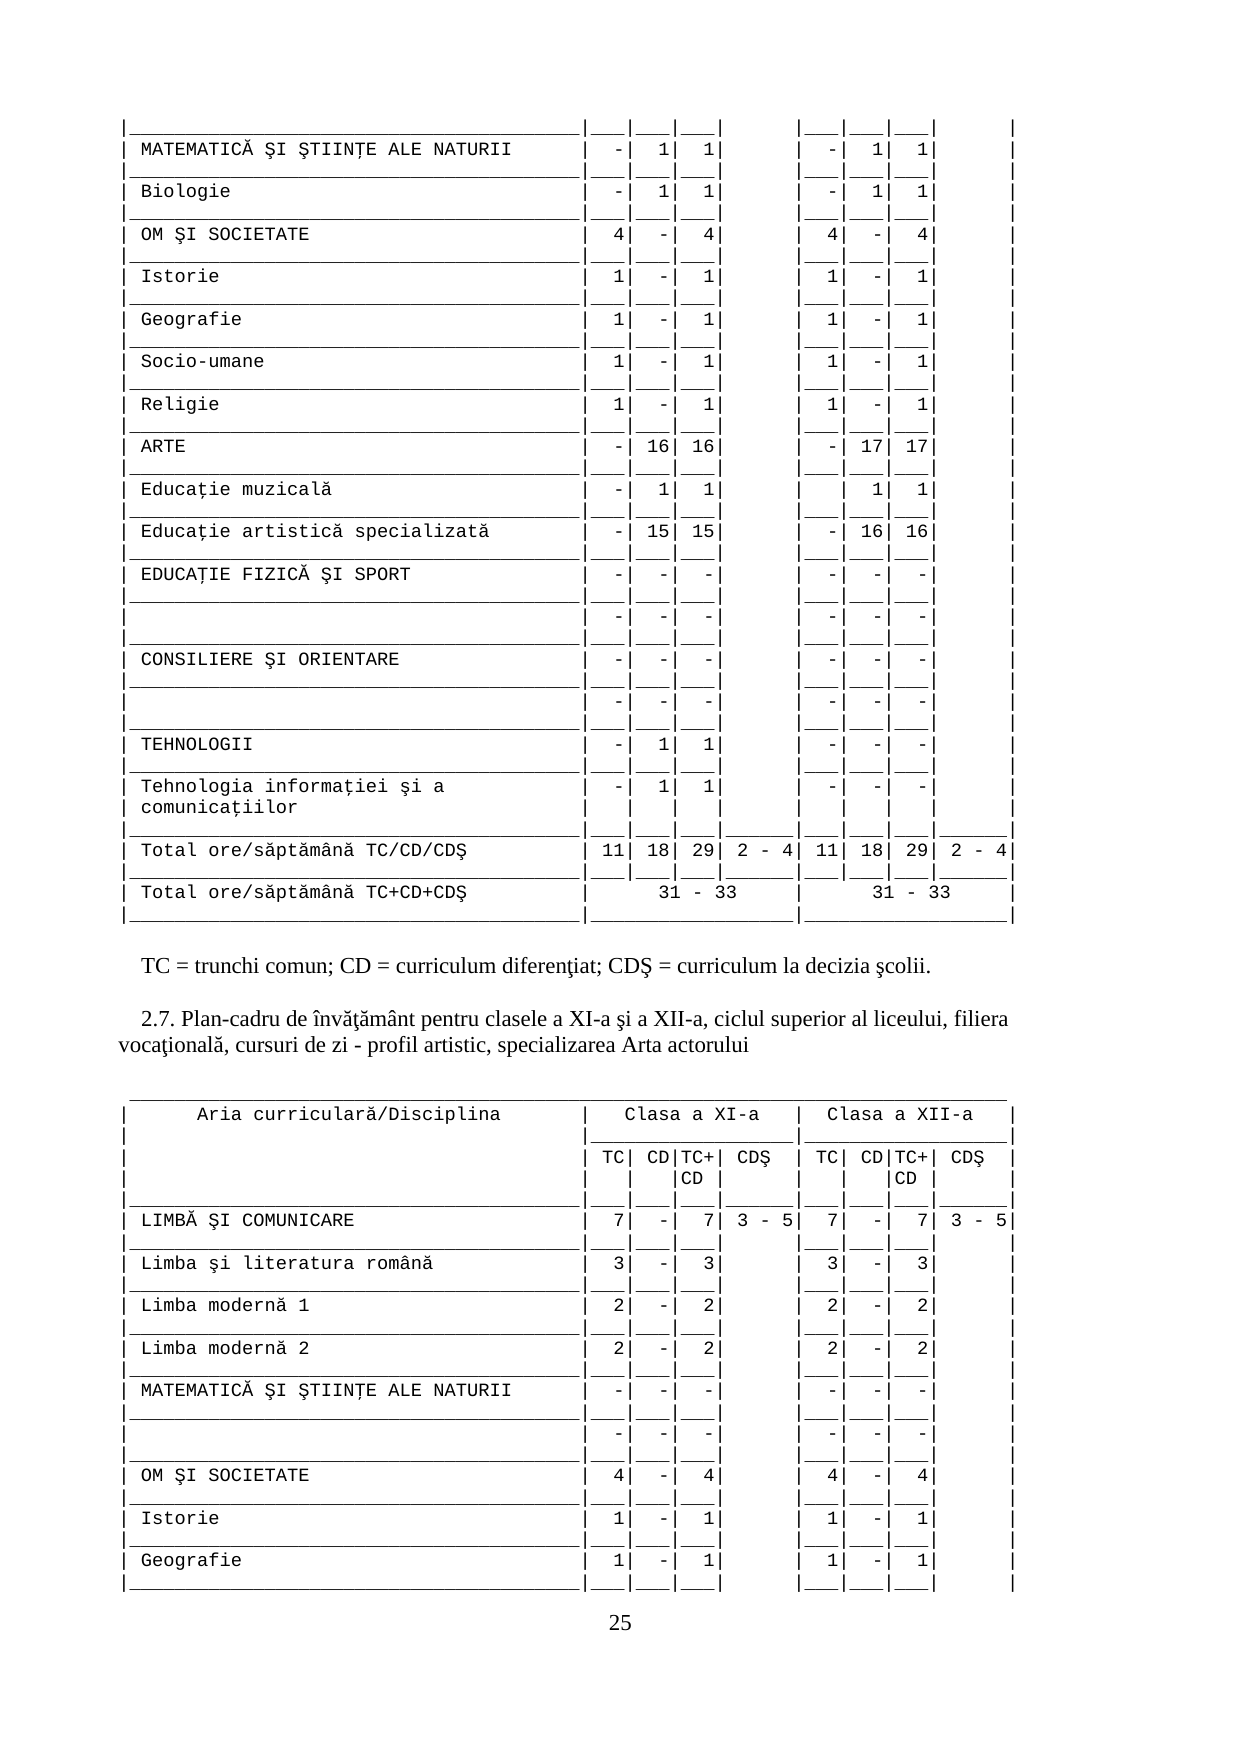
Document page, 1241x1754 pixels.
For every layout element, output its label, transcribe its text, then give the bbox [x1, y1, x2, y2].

text | LIMBĂ ŞI COMUNICARE | 7| -| 7| 3 - 5| 7| -| 7| 3 - 5| [118, 1211, 1122, 1232]
text | Socio-umane | 1| -| 1| | 1| -| 1| | [118, 352, 1122, 373]
text | Geografie | 1| -| 1| | 1| -| 1| | [118, 1551, 1122, 1572]
text | OM ŞI SOCIETATE | 4| -| 4| | 4| -| 4| | [118, 224, 1122, 246]
text | MATEMATICĂ ŞI ŞTIINŢE ALE NATURII | -| -| -| | -| -| -| | [118, 1381, 1122, 1402]
text |________________________________________|___|___|___| |___|___|___| | [118, 1402, 1122, 1424]
text |________________________________________|___|___|___| |___|___|___| | [118, 1487, 1122, 1509]
text 2.7. Plan-cadru de învăţământ pentru clasele a XI-a şi a XII-a, ciclul superior al liceului, filiera vocaţională, cursuri de zi - profil artistic, specializarea Arta actorului [118, 1005, 1122, 1057]
text |________________________________________|___|___|___| |___|___|___| | [118, 671, 1122, 692]
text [118, 1572, 1122, 1594]
text | MATEMATICĂ ŞI ŞTIINŢE ALE NATURII | -| 1| 1| | -| 1| 1| | [118, 139, 1122, 161]
text |________________________________________|___|___|___| |___|___|___| | [118, 586, 1122, 607]
text | Tehnologia informaţiei şi a | -| 1| 1| | -| -| -| | [118, 777, 1122, 798]
text | Geografie | 1| -| 1| | 1| -| 1| | [118, 309, 1122, 331]
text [118, 161, 1122, 182]
text | TEHNOLOGII | -| 1| 1| | -| -| -| | [118, 734, 1122, 756]
text | Limba modernă 2 | 2| -| 2| | 2| -| 2| | [118, 1339, 1122, 1360]
text |________________________________________|___|___|___| |___|___|___| | [118, 331, 1122, 352]
text | EDUCAŢIE FIZICĂ ŞI SPORT | -| -| -| | -| -| -| | [118, 564, 1122, 586]
text |________________________________________|___|___|___| |___|___|___| | [118, 1275, 1122, 1296]
text | Religie | 1| -| 1| | 1| -| 1| | [118, 394, 1122, 416]
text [118, 1530, 1122, 1551]
text | | -| -| -| | -| -| -| | [118, 692, 1122, 713]
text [118, 118, 1122, 139]
text |________________________________________|___|___|___| |___|___|___| | [118, 373, 1122, 394]
text |________________________________________|___|___|___|______|___|___|___|______| [118, 819, 1122, 841]
text | |__________________|__________________| [118, 1126, 1122, 1147]
text | Educaţie artistică specializată | -| 15| 15| | -| 16| 16| | [118, 522, 1122, 543]
text | | | |CD | | | |CD | | [118, 1169, 1122, 1190]
text |________________________________________|___|___|___| |___|___|___| | [118, 756, 1122, 777]
text |________________________________________|___|___|___| |___|___|___| | [118, 458, 1122, 479]
text | comunicaţiilor | | | | | | | | | [118, 798, 1122, 819]
text |________________________________________|___|___|___| |___|___|___| | [118, 288, 1122, 309]
text |________________________________________|___|___|___|______|___|___|___|______| [118, 862, 1122, 883]
text | Total ore/săptămână TC/CD/CDŞ | 11| 18| 29| 2 - 4| 11| 18| 29| 2 - 4| [118, 841, 1122, 862]
text | Istorie | 1| -| 1| | 1| -| 1| | [118, 1509, 1122, 1530]
text | OM ŞI SOCIETATE | 4| -| 4| | 4| -| 4| | [118, 1466, 1122, 1487]
text |________________________________________|___|___|___| |___|___|___| | [118, 416, 1122, 437]
text |________________________________________|___|___|___| |___|___|___| | [118, 543, 1122, 564]
text |________________________________________|___|___|___| |___|___|___| | [118, 1232, 1122, 1254]
text |________________________________________|__________________|__________________| [118, 904, 1122, 926]
text | Aria curriculară/Disciplina | Clasa a XI-a | Clasa a XII-a | [118, 1105, 1122, 1126]
text | Biologie | -| 1| 1| | -| 1| 1| | [118, 182, 1122, 203]
text TC = trunchi comun; CD = curriculum diferenţiat; CDŞ = curriculum la decizia şcolii. [118, 952, 1122, 978]
text |________________________________________|___|___|___| |___|___|___| | [118, 246, 1122, 267]
text | Istorie | 1| -| 1| | 1| -| 1| | [118, 267, 1122, 288]
text | | TC| CD|TC+| CDŞ | TC| CD|TC+| CDŞ | [118, 1147, 1122, 1169]
text |________________________________________|___|___|___| |___|___|___| | [118, 1317, 1122, 1339]
text | | -| -| -| | -| -| -| | [118, 607, 1122, 628]
text |________________________________________|___|___|___| |___|___|___| | [118, 1360, 1122, 1381]
text |________________________________________|___|___|___| |___|___|___| | [118, 501, 1122, 522]
text | | -| -| -| | -| -| -| | [118, 1424, 1122, 1445]
text | Limba şi literatura română | 3| -| 3| | 3| -| 3| | [118, 1254, 1122, 1275]
text ______________________________________________________________________________ [118, 1084, 1122, 1105]
text | Total ore/săptămână TC+CD+CDŞ | 31 - 33 | 31 - 33 | [118, 883, 1122, 904]
text |________________________________________|___|___|___| |___|___|___| | [118, 713, 1122, 734]
text |________________________________________|___|___|___| |___|___|___| | [118, 203, 1122, 224]
text |________________________________________|___|___|___| |___|___|___| | [118, 628, 1122, 649]
text | ARTE | -| 16| 16| | -| 17| 17| | [118, 437, 1122, 458]
text | CONSILIERE ŞI ORIENTARE | -| -| -| | -| -| -| | [118, 649, 1122, 671]
text |________________________________________|___|___|___|______|___|___|___|______| [118, 1190, 1122, 1211]
text | Limba modernă 1 | 2| -| 2| | 2| -| 2| | [118, 1296, 1122, 1317]
text | Educaţie muzicală | -| 1| 1| | | 1| 1| | [118, 479, 1122, 501]
text |________________________________________|___|___|___| |___|___|___| | [118, 1445, 1122, 1466]
